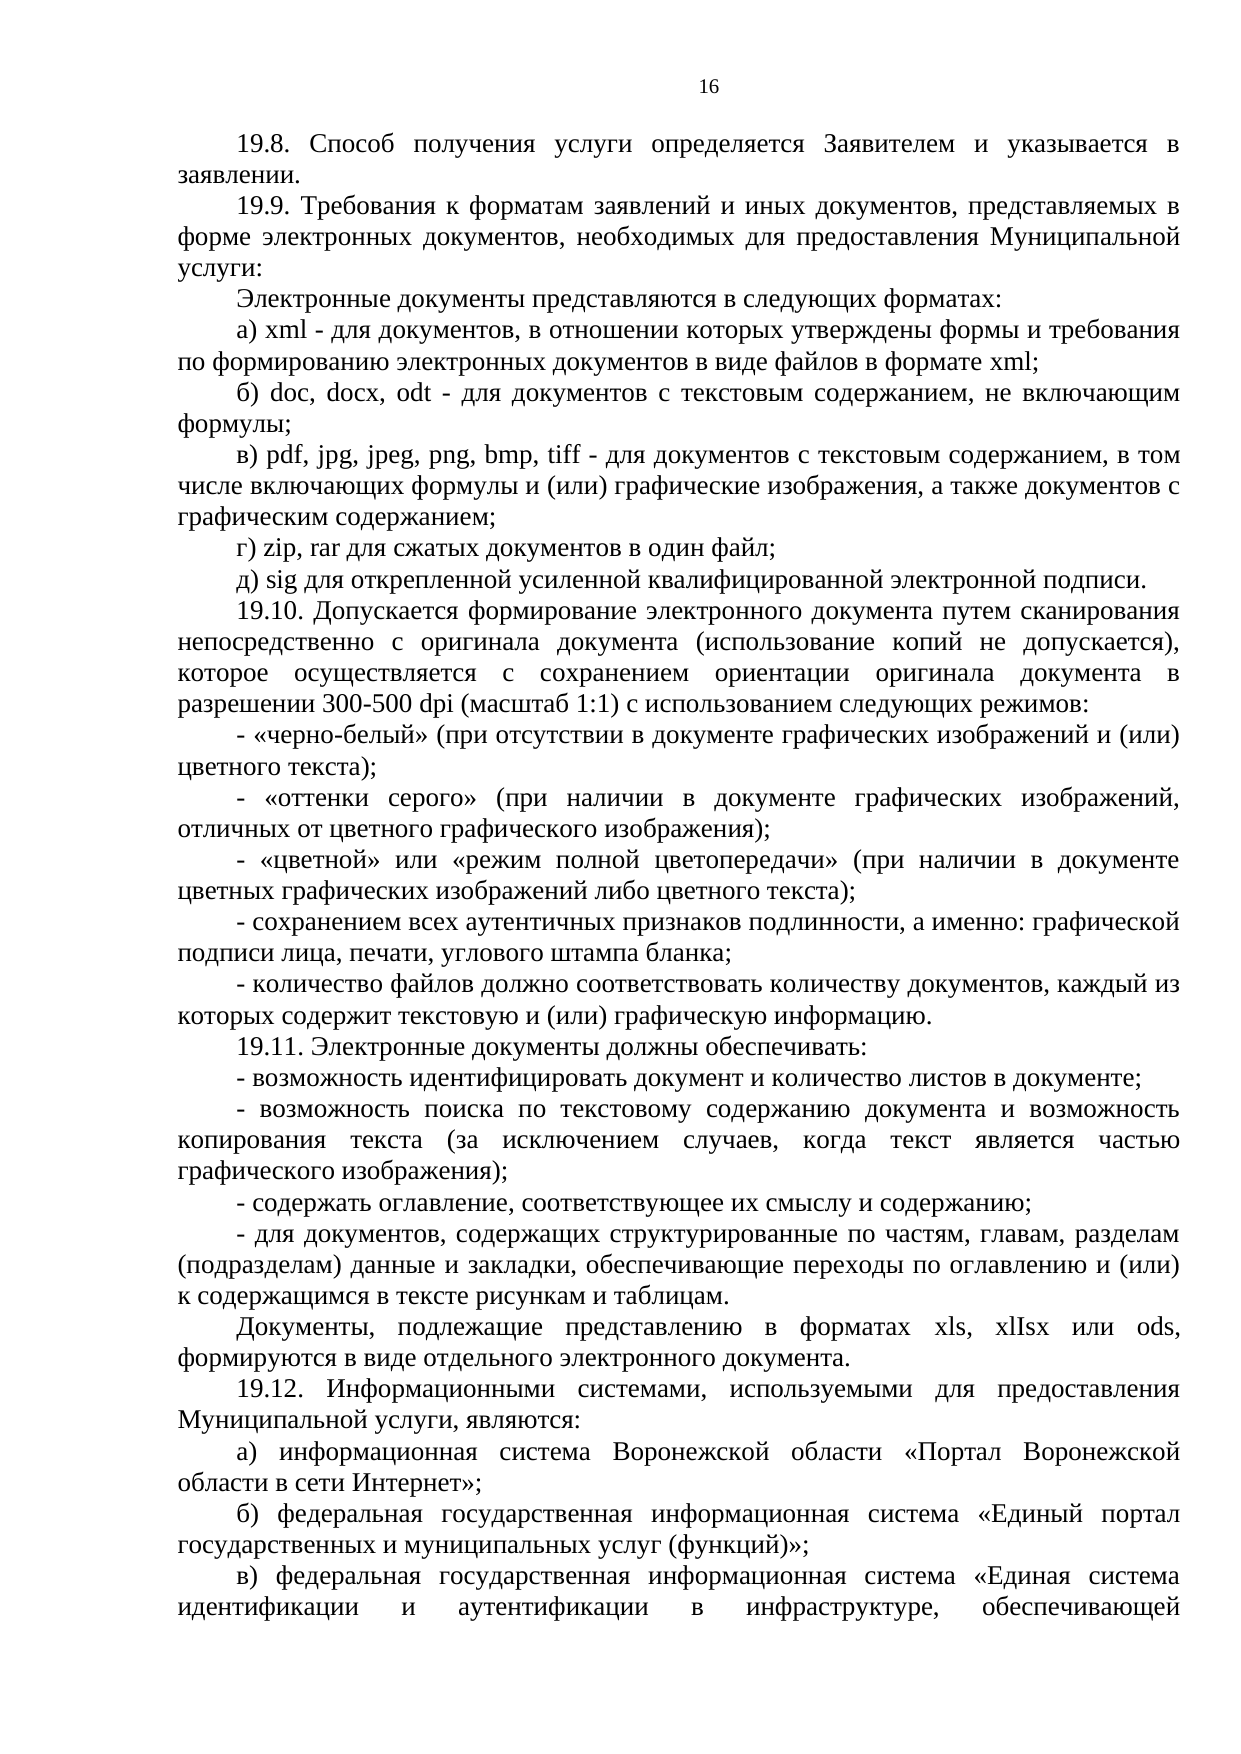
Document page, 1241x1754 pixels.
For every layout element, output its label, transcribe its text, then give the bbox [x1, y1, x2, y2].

text а) xml - для документов, в отношении которых утверждены формы и требования по формированию электронных документов в виде файлов в формате xml; [177, 313, 1181, 376]
text б) doc, docx, odt - для документов с текстовым содержанием, не включающим формулы; [177, 376, 1181, 438]
text Документы, подлежащие представлению в форматах xls, xlIsx или ods, формируются в виде отдельного электронного документа. [177, 1310, 1181, 1372]
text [177, 1559, 1181, 1622]
text - количество файлов должно соответствовать количеству документов, каждый из которых содержит текстовую и (или) графическую информацию. [177, 968, 1181, 1030]
text - возможность идентифицировать документ и количество листов в документе; [177, 1061, 1181, 1092]
text г) zip, rar для сжатых документов в один файл; [177, 532, 1181, 563]
text - «оттенки серого» (при наличии в документе графических изображений, отличных от цветного графического изображения); [177, 781, 1181, 843]
text в) pdf, jpg, jpeg, png, bmp, tiff - для документов с текстовым содержанием, в том числе включающих формулы и (или) графические изображения, а также документов с графическим содержанием; [177, 438, 1181, 532]
text 19.11. Электронные документы должны обеспечивать: [177, 1030, 1181, 1061]
text - возможность поиска по текстовому содержанию документа и возможность копирования текста (за исключением случаев, когда текст является частью графического изображения); [177, 1092, 1181, 1186]
text 19.9. Требования к форматам заявлений и иных документов, представляемых в форме электронных документов, необходимых для предоставления Муниципальной услуги: [177, 189, 1181, 282]
text 19.10. Допускается формирование электронного документа путем сканирования непосредственно с оригинала документа (использование копий не допускается), которое осуществляется с сохранением ориентации оригинала документа в разрешении 300-500 dpi (масштаб 1:1) с использованием следующих режимов: [177, 594, 1181, 718]
text б) федеральная государственная информационная система «Единый портал государственных и муниципальных услуг (функций)»; [177, 1497, 1181, 1559]
text - для документов, содержащих структурированные по частям, главам, разделам (подразделам) данные и закладки, обеспечивающие переходы по оглавлению и (или) к содержащимся в тексте рисункам и таблицам. [177, 1217, 1181, 1310]
text - «цветной» или «режим полной цветопередачи» (при наличии в документе цветных графических изображений либо цветного текста); [177, 843, 1181, 905]
text - сохранением всех аутентичных признаков подлинности, а именно: графической подписи лица, печати, углового штампа бланка; [177, 905, 1181, 968]
text 19.12. Информационными системами, используемыми для предоставления Муниципальной услуги, являются: [177, 1372, 1181, 1435]
text Электронные документы представляются в следующих форматах: [177, 282, 1181, 313]
text а) информационная система Воронежской области «Портал Воронежской области в сети Интернет»; [177, 1435, 1181, 1497]
text д) sig для открепленной усиленной квалифицированной электронной подписи. [177, 563, 1181, 594]
text - содержать оглавление, соответствующее их смыслу и содержанию; [177, 1186, 1181, 1217]
text 19.8. Способ получения услуги определяется Заявителем и указывается в заявлении. [177, 127, 1181, 189]
text - «черно-белый» (при отсутствии в документе графических изображений и (или) цветного текста); [177, 718, 1181, 781]
